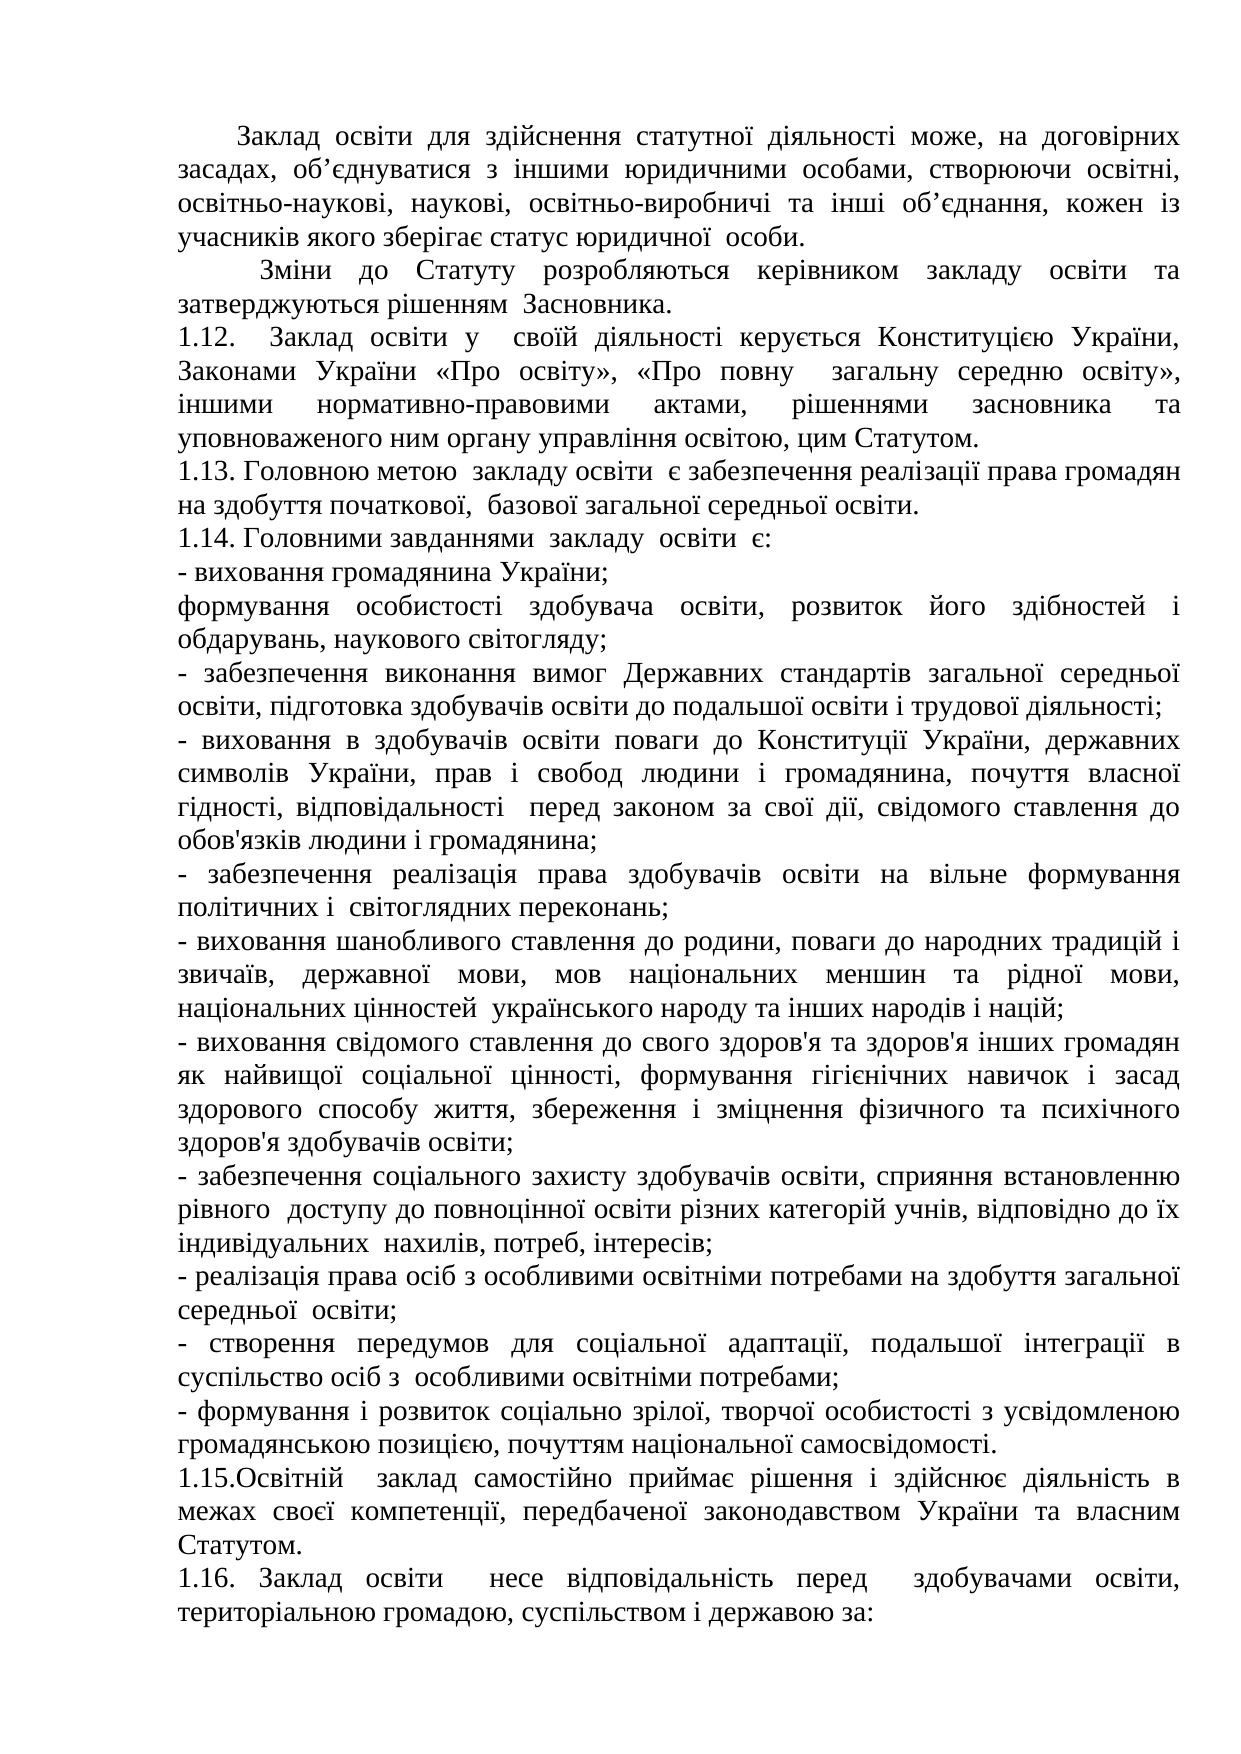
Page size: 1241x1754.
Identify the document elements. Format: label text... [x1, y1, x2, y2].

text 1.15.Освітній заклад самостійно приймає рішення і здійснює діяльність в межах своєї компетенції, передбаченої законодавством України та власним Статутом. [177, 1460, 1181, 1560]
text - виховання шанобливого ставлення до родини, поваги до народних традицій і звичаїв, державної мови, мов національних меншин та рідної мови, національних цінностей українського народу та інших народів і націй; [177, 923, 1181, 1024]
text - забезпечення виконання вимог Державних стандартів загальної середньої освіти, підготовка здобувачів освіти до подальшої освіти і трудової діяльності; [177, 655, 1181, 722]
text - забезпечення соціального захисту здобувачів освіти, сприяння встановленню рівного доступу до повноцінної освіти різних категорій учнів, відповідно до їх індивідуальних нахилів, потреб, інтересів; [177, 1158, 1181, 1258]
text - формування і розвиток соціально зрілої, творчої особистості з усвідомленою громадянською позицією, почуттям національної самосвідомості. [177, 1393, 1181, 1460]
text 1.13. Головною метою закладу освіти є забезпечення реалізації права громадян на здобуття початкової, базової загальної середньої освіти. [177, 453, 1181, 521]
text - виховання свідомого ставлення до свого здоров'я та здоров'я інших громадян як найвищої соціальної цінності, формування гігієнічних навичок і засад здорового способу життя, збереження і зміцнення фізичного та психічного здоров'я здобувачів освіти; [177, 1024, 1181, 1158]
text - реалізація права осіб з особливими освітніми потребами на здобуття загальної середньої освіти; [177, 1258, 1181, 1326]
text 1.12. Заклад освіти у своїй діяльності керується Конституцією України, Законами України «Про освіту», «Про повну загальну середню освіту», іншими нормативно-правовими актами, рішеннями засновника та уповноваженого ним органу управління освітою, цим Статутом. [177, 319, 1181, 453]
text 1.14. Головними завданнями закладу освіти є: [177, 521, 1181, 554]
text Зміни до Статуту розробляються керівником закладу освіти та затверджуються рішенням Засновника. [177, 252, 1181, 319]
text формування особистості здобувача освіти, розвиток його здібностей і обдарувань, наукового світогляду; [177, 588, 1181, 655]
text - виховання в здобувачів освіти поваги до Конституції України, державних символів України, прав і свобод людини і громадянина, почуття власної гідності, відповідальності перед законом за свої дії, свідомого ставлення до обов'язків людини і громадянина; [177, 722, 1181, 856]
text Заклад освіти для здійснення статутної діяльності може, на договірних засадах, об’єднуватися з іншими юридичними особами, створюючи освітні, освітньо-наукові, наукові, освітньо-виробничі та інші об’єднання, кожен із учасників якого зберігає статус юридичної особи. [177, 118, 1181, 252]
text 1.16. Заклад освіти несе відповідальність перед здобувачами освіти, територіальною громадою, суспільством і державою за: [177, 1560, 1181, 1627]
text - виховання громадянина України; [177, 554, 1181, 588]
text - створення передумов для соціальної адаптації, подальшої інтеграції в суспільство осіб з особливими освітніми потребами; [177, 1326, 1181, 1393]
text - забезпечення реалізація права здобувачів освіти на вільне формування політичних і світоглядних переконань; [177, 856, 1181, 923]
